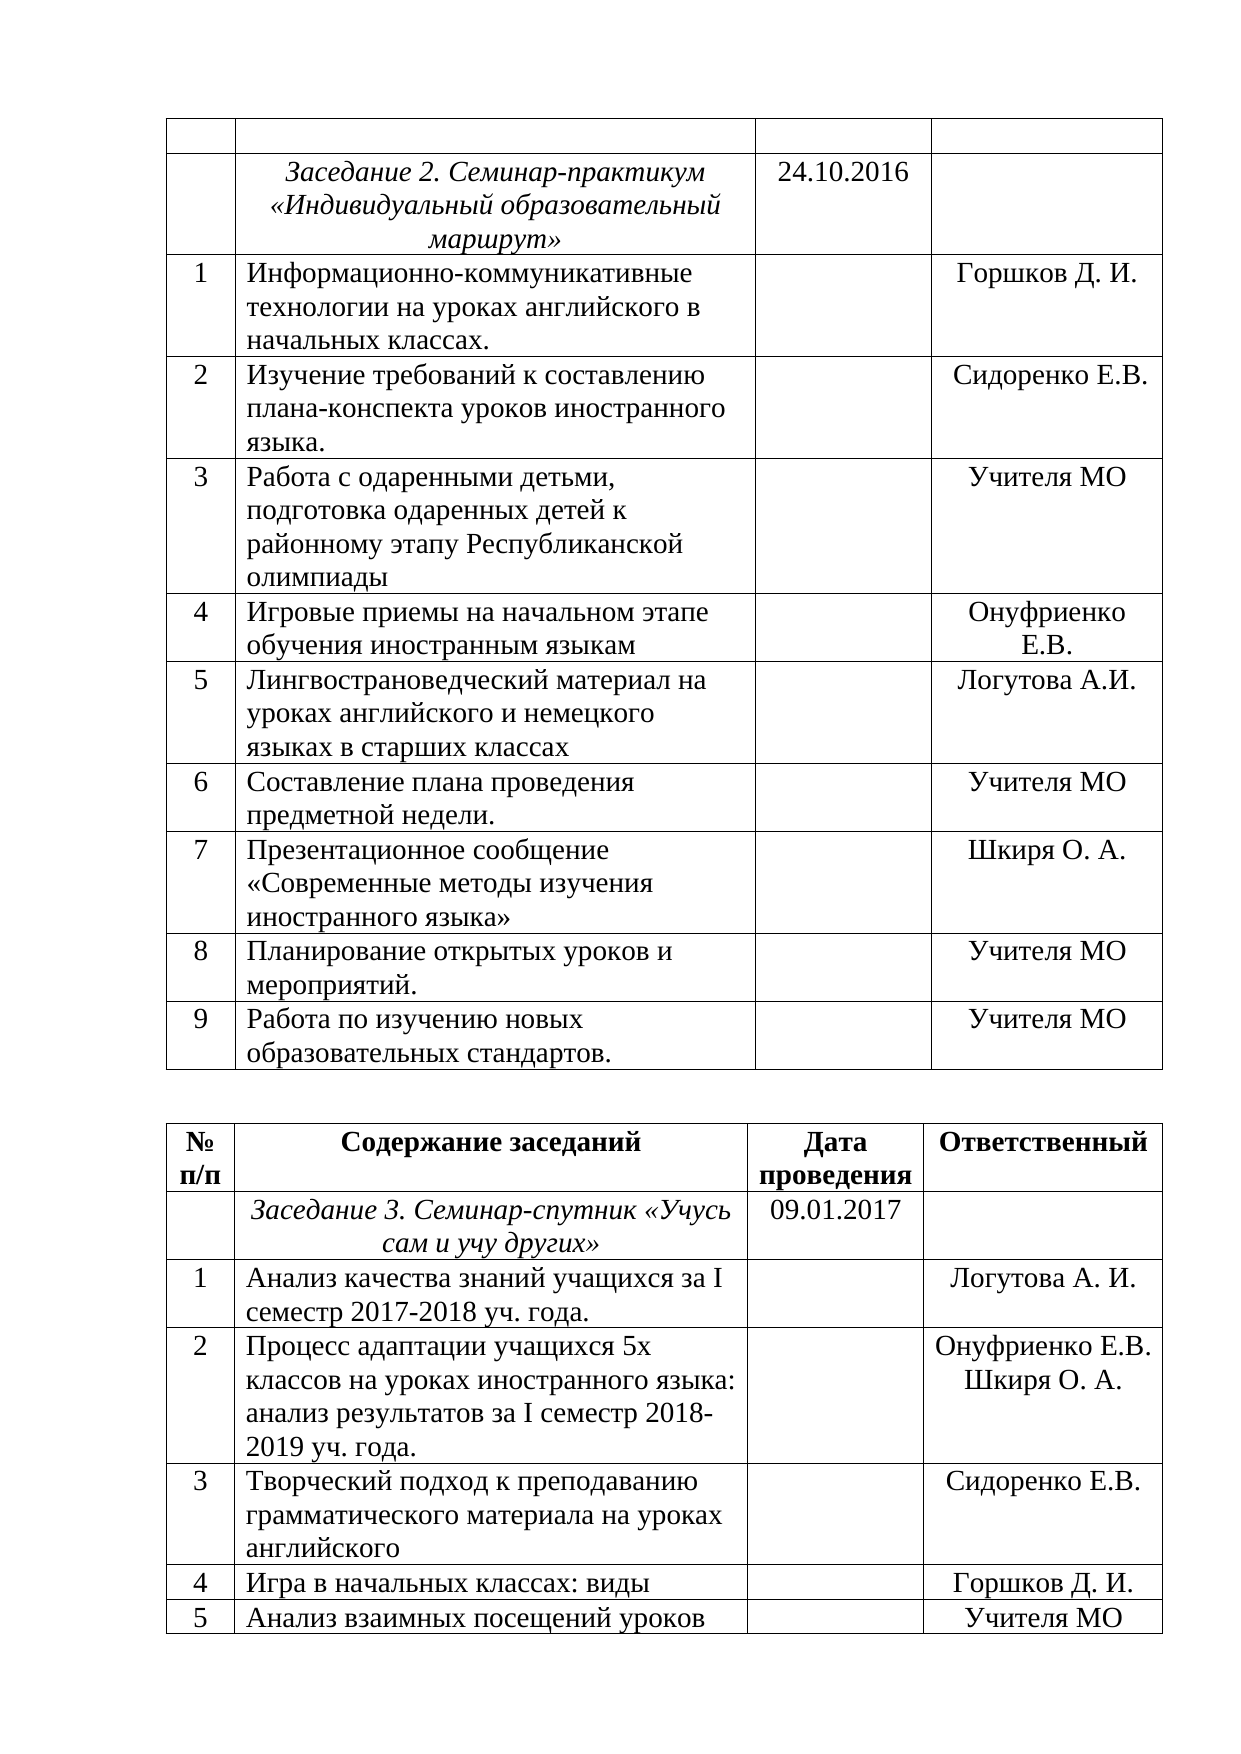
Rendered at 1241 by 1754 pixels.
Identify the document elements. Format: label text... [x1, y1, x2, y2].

table_cell 4 [167, 1565, 234, 1599]
table_cell 24.10.2016 [756, 154, 931, 254]
table_cell [748, 1260, 923, 1327]
table_cell Работа по изучению новых образовательных стандартов. [236, 1002, 755, 1069]
table_cell Онуфриенко Е.В. [932, 594, 1162, 661]
table_cell [748, 1600, 923, 1633]
table_cell 8 [167, 119, 235, 153]
table_cell Изучение требований к составлению плана-конспекта уроков иностранного языка. [236, 357, 755, 458]
table_cell Информационно-коммуникативные технологии на уроках английского в начальных классах. [236, 255, 755, 356]
table_cell [748, 1328, 923, 1462]
table_cell [932, 154, 1162, 254]
table_cell Онуфриенко Е.В. Шкиря О. А. [924, 1328, 1162, 1462]
table_cell [167, 154, 235, 254]
table_cell Лингвострановедческий материал на уроках английского и немецкого языках в старших классах [236, 662, 755, 763]
table_cell Составление плана проведения предметной недели. [236, 764, 755, 831]
table_cell Игра в начальных классах: виды [235, 1565, 747, 1599]
table_header Ответственный [924, 1124, 1162, 1191]
table_cell 1 [167, 255, 235, 356]
table_cell Анализ взаимных посещений уроков [235, 1600, 747, 1633]
table_cell 4 [167, 594, 235, 661]
table_cell [756, 662, 931, 763]
table_cell Презентационное сообщение «Современные методы изучения иностранного языка» [236, 832, 755, 932]
table_cell Заседание 3. Семинар-спутник «Учусь сам и учу других» [235, 1192, 747, 1259]
table_cell 6 [167, 764, 235, 831]
table_cell [167, 1192, 234, 1259]
table_cell 5 [167, 662, 235, 763]
table_cell Учителя МО [932, 459, 1162, 593]
table_cell Планирование открытых уроков и мероприятий. [236, 934, 755, 1001]
table_cell 9 [167, 1002, 235, 1069]
table_cell Логутова А.И. [932, 662, 1162, 763]
table_cell [756, 255, 931, 356]
table_cell Шкиря О. А. [932, 832, 1162, 932]
table_cell [756, 1002, 931, 1069]
table_cell Учителя МО [924, 1600, 1162, 1633]
table_cell Работа с одаренными детьми, подготовка одаренных детей к районному этапу Республиканской олимпиады [236, 459, 755, 593]
table_cell 2 [167, 357, 235, 458]
table_cell [748, 1565, 923, 1599]
table_cell [756, 357, 931, 458]
table_cell [756, 119, 931, 153]
table_cell Учителя МО [932, 764, 1162, 831]
table_cell Анализ качества знаний учащихся за I семестр 2017-2018 уч. года. [235, 1260, 747, 1327]
table_cell [748, 1464, 923, 1564]
table_cell Логутова А. И. [924, 1260, 1162, 1327]
table_cell [756, 764, 931, 831]
table_cell Учителя МО [932, 1002, 1162, 1069]
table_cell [932, 119, 1162, 153]
table_cell [756, 934, 931, 1001]
table_cell 1 [167, 1260, 234, 1327]
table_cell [236, 119, 755, 153]
table_header Содержание заседаний [235, 1124, 747, 1191]
table_cell 2 [167, 1328, 234, 1462]
table_cell 7 [167, 832, 235, 932]
table_cell Учителя МО [932, 934, 1162, 1001]
table_cell [756, 459, 931, 593]
table_cell 3 [167, 459, 235, 593]
table_header № п/п [167, 1124, 234, 1191]
table_cell 8 [167, 934, 235, 1001]
table_header Дата проведения [748, 1124, 923, 1191]
table_cell Творческий подход к преподаванию грамматического материала на уроках английского [235, 1464, 747, 1564]
table_cell [756, 832, 931, 932]
table_cell Горшков Д. И. [924, 1565, 1162, 1599]
table_cell Сидоренко Е.В. [932, 357, 1162, 458]
table_cell Игровые приемы на начальном этапе обучения иностранным языкам [236, 594, 755, 661]
table_cell Сидоренко Е.В. [924, 1464, 1162, 1564]
table_cell [924, 1192, 1162, 1259]
table_cell 5 [167, 1600, 234, 1633]
table_cell 09.01.2017 [748, 1192, 923, 1259]
table_cell [756, 594, 931, 661]
table_cell Процесс адаптации учащихся 5х классов на уроках иностранного языка: анализ результатов за I семестр 2018-2019 уч. года. [235, 1328, 747, 1462]
table_cell Горшков Д. И. [932, 255, 1162, 356]
table_cell 3 [167, 1464, 234, 1564]
table_cell Заседание 2. Семинар-практикум «Индивидуальный образовательный маршрут» [236, 154, 755, 254]
